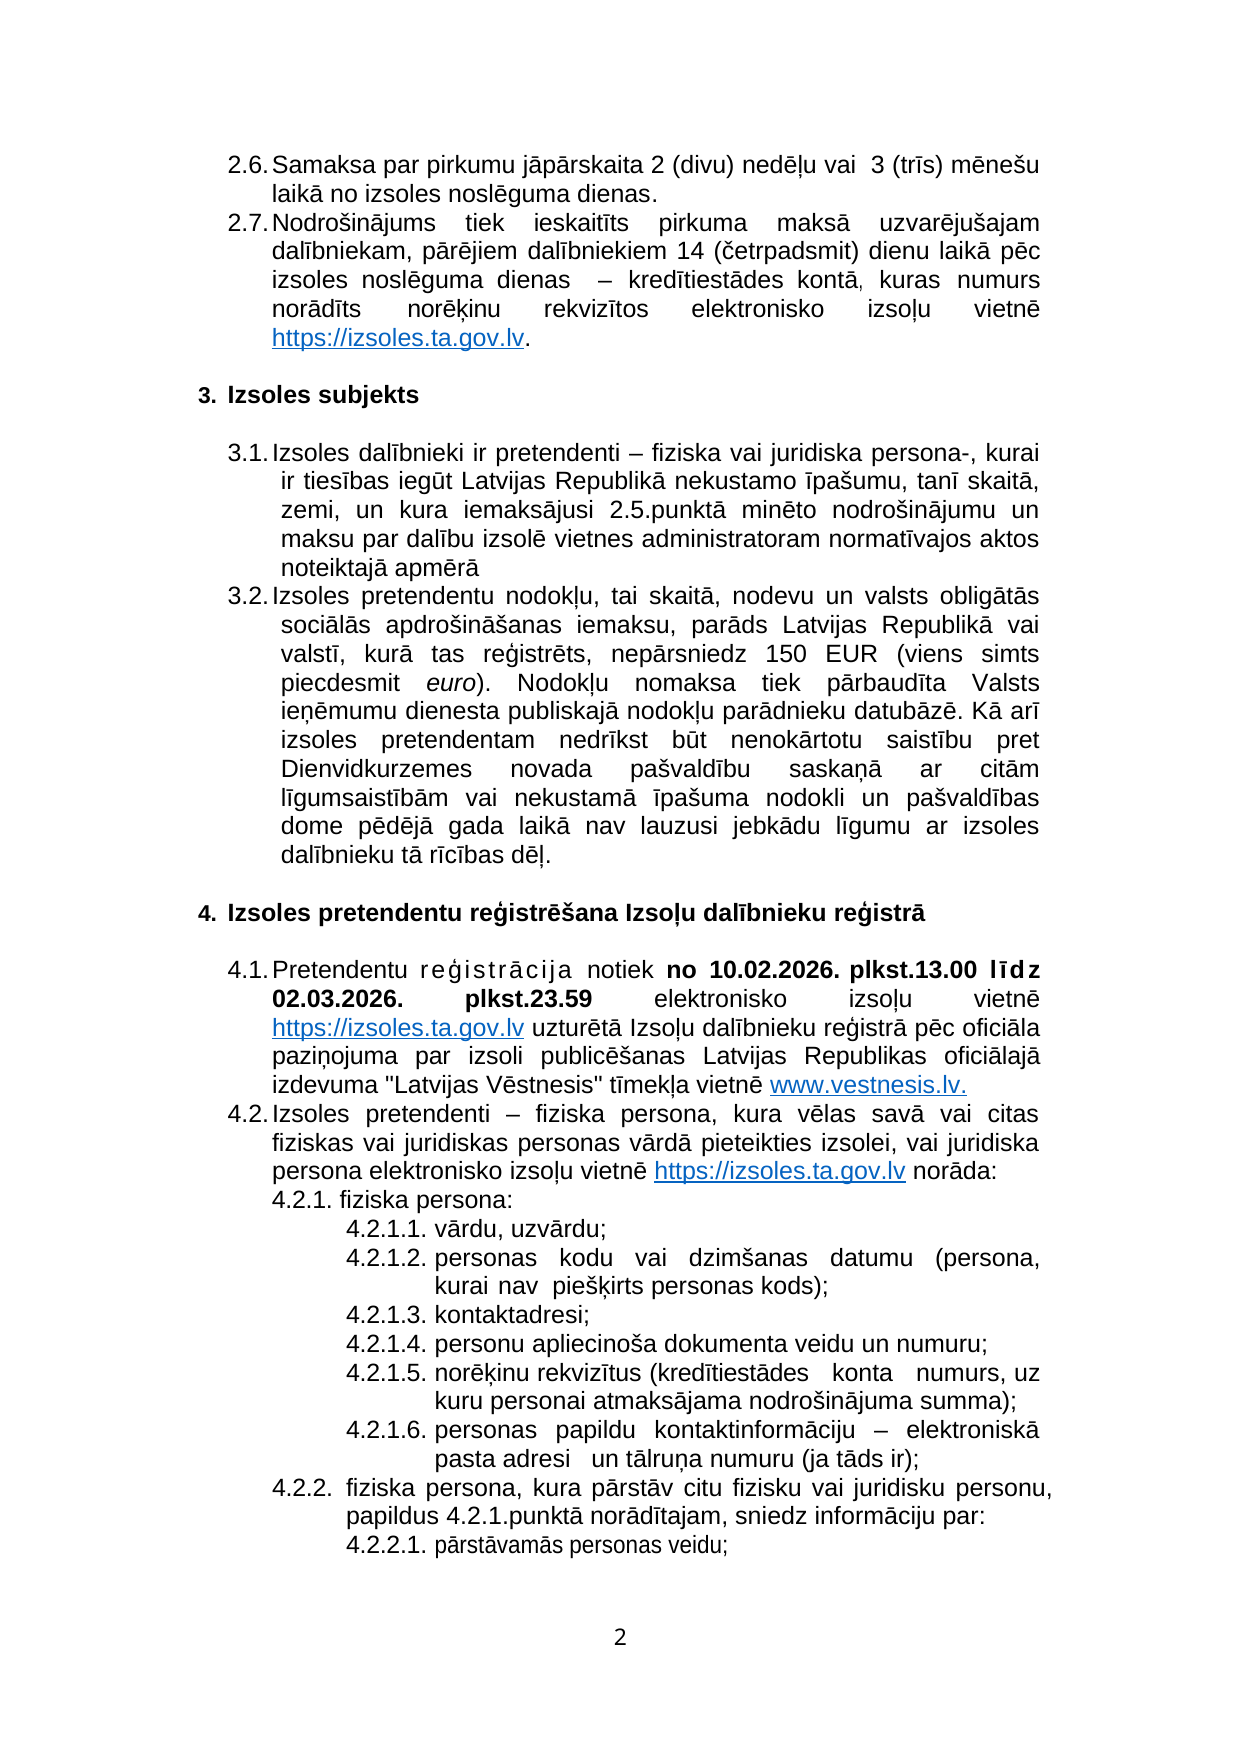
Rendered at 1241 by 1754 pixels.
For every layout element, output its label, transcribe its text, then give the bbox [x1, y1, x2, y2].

list Nodrošinājums tiek ieskaitīts pirkuma maksā uzvarējušajam dalībniekam, pārējiem dalībniekiem 14 (četrpadsmit) dienu laikā pēc izsoles noslēguma dienas – kredītiestādes kontā, kuras numurs norādīts norēķinu rekvizītos elektronisko izsoļu vietnē https://izsoles.ta.gov.lv. [227, 207, 1041, 351]
list Izsoles pretendenti – fiziska persona, kura vēlas savā vai citas fiziskas vai juridiskas personas vārdā pieteikties izsolei, vai juridiska persona elektronisko izsoļu vietnē https://izsoles.ta.gov.lv norāda: [227, 1099, 1040, 1185]
list fiziska persona, kura pārstāv citu fizisku vai juridisku personu, papildus 4.2.1.punktā norādītajam, sniedz informāciju par: [272, 1472, 1053, 1530]
list Izsoles dalībnieki ir pretendenti – fiziska vai juridiska persona-, kurai ir tiesības iegūt Latvijas Republikā nekustamo īpašumu, tanī skaitā, zemi, un kura iemaksājusi 2.5.punktā minēto nodrošinājumu un maksu par dalību izsolē vietnes administratoram normatīvajos aktos noteiktajā apmērā [227, 437, 1041, 581]
list norēķinu rekvizītus (kredītiestādes konta numurs, uz kuru personai atmaksājama nodrošinājuma summa); [346, 1357, 1041, 1415]
list Pretendentu reģistrācija notiek no 10.02.2026. plkst.13.00 līdz 02.03.2026. plkst.23.59 elektronisko izsoļu vietnē https://izsoles.ta.gov.lv uzturētā Izsoļu dalībnieku reģistrā pēc oficiāla paziņojuma par izsoli publicēšanas Latvijas Republikas oficiālajā izdevuma "Latvijas Vēstnesis" tīmekļa vietnē www.vestnesis.lv. [227, 955, 1041, 1099]
list Samaksa par pirkumu jāpārskaita 2 (divu) nedēļu vai 3 (trīs) mēnešu laikā no izsoles noslēguma dienas. [227, 150, 1041, 207]
list fiziska persona: [272, 1185, 1053, 1214]
list personas papildu kontaktinformāciju – elektroniskā pasta adresi un tālruņa numuru (ja tāds ir); [346, 1415, 1040, 1472]
list pārstāvamās personas veidu; [346, 1530, 1053, 1559]
list vārdu, uzvārdu; [346, 1214, 1053, 1242]
list kontaktadresi; [346, 1300, 1053, 1329]
list personu apliecinoša dokumenta veidu un numuru; [346, 1329, 1053, 1357]
list Izsoles pretendentu nodokļu, tai skaitā, nodevu un valsts obligātās sociālās apdrošināšanas iemaksu, parāds Latvijas Republikā vai valstī, kurā tas reģistrēts, nepārsniedz 150 EUR (viens simts piecdesmit euro). Nodokļu nomaksa tiek pārbaudīta Valsts ieņēmumu dienesta publiskajā nodokļu parādnieku datubāzē. Kā arī izsoles pretendentam nedrīkst būt nenokārtotu saistību pret Dienvidkurzemes novada pašvaldību saskaņā ar citām līgumsaistībām vai nekustamā īpašuma nodokli un pašvaldības dome pēdējā gada laikā nav lauzusi jebkādu līgumu ar izsoles dalībnieku tā rīcības dēļ. [227, 581, 1041, 869]
list personas kodu vai dzimšanas datumu (persona, kurai nav piešķirts personas kods); [346, 1242, 1040, 1300]
subtitle Izsoles pretendentu reģistrēšana Izsoļu dalībnieku reģistrā [198, 897, 1053, 926]
subtitle Izsoles subjekts [198, 380, 1053, 409]
